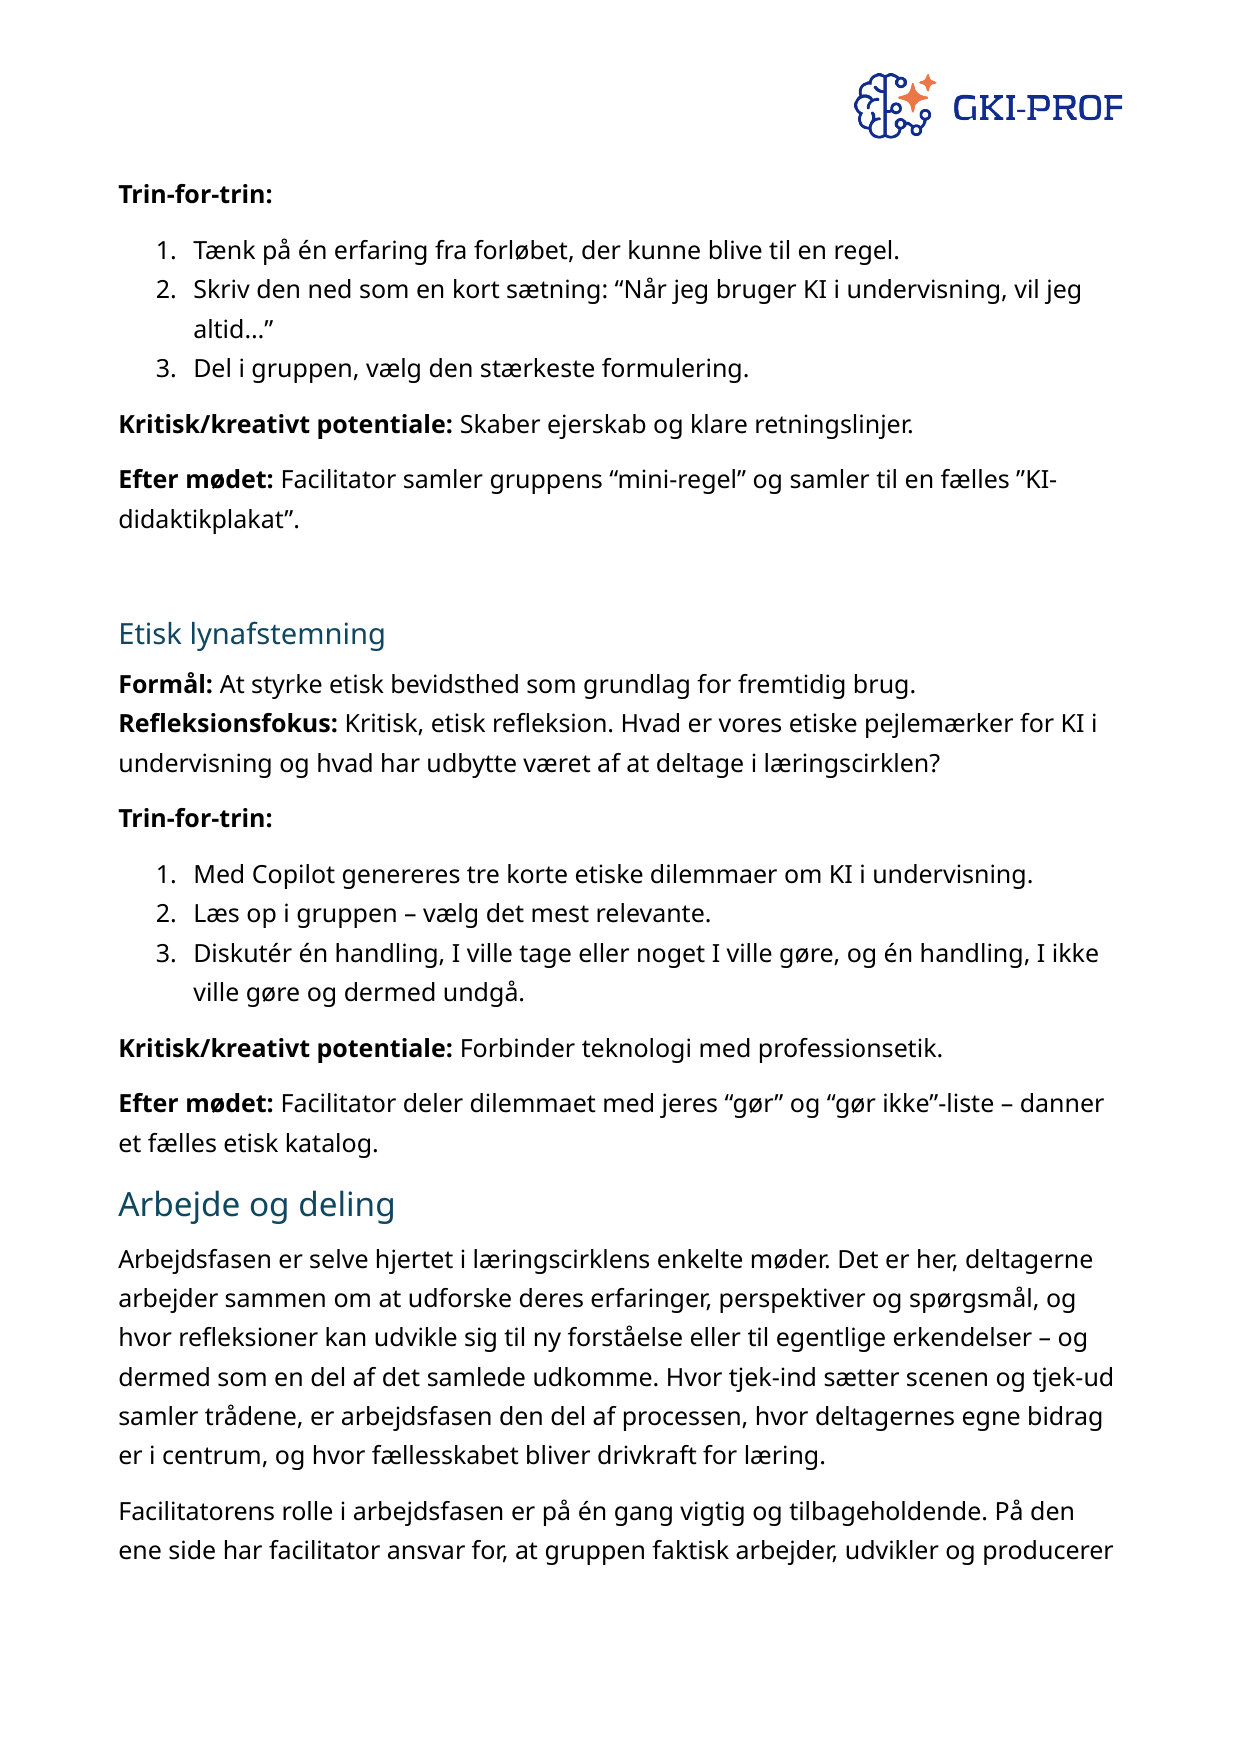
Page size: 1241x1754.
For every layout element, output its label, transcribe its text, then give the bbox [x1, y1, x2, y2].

list Læs op i gruppen – vælg det mest relevante. [156, 896, 1122, 930]
text Trin-for-trin: [118, 177, 1122, 211]
text Arbejdsfasen er selve hjertet i læringscirklens enkelte møder. Det er her, deltagerne arbejder sammen om at udforske deres erfaringer, perspektiver og spørgsmål, og hvor refleksioner kan udvikle sig til ny forståelse eller til egentlige erkendelser – og dermed som en del af det samlede udkomme. Hvor tjek-ind sætter scenen og tjek-ud samler trådene, er arbejdsfasen den del af processen, hvor deltagernes egne bidrag er i centrum, og hvor fællesskabet bliver drivkraft for læring. [118, 1242, 1122, 1472]
text Formål: At styrke etisk bevidsthed som grundlag for fremtidig brug. Refleksionsfokus: Kritisk, etisk refleksion. Hvad er vores etiske pejlemærker for KI i undervisning og hvad har udbytte været af at deltage i læringscirklen? [118, 667, 1122, 779]
list Med Copilot genereres tre korte etiske dilemmaer om KI i undervisning. [156, 857, 1122, 891]
text Kritisk/kreativt potentiale: Forbinder teknologi med professionsetik. [118, 1030, 1122, 1064]
subtitle Arbejde og deling [118, 1181, 1122, 1227]
subtitle Etisk lynafstemning [118, 613, 1122, 653]
list Del i gruppen, vælg den stærkeste formulering. [156, 351, 1122, 384]
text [118, 1493, 1122, 1567]
list Skriv den ned som en kort sætning: “Når jeg bruger KI i undervisning, vil jeg altid…” [156, 272, 1122, 345]
picture [854, 73, 1123, 139]
text Efter mødet: Facilitator deler dilemmaet med jeres “gør” og “gør ikke”-liste – danner et fælles etisk katalog. [118, 1086, 1122, 1159]
text Kritisk/kreativt potentiale: Skaber ejerskab og klare retningslinjer. [118, 406, 1122, 440]
text Efter mødet: Facilitator samler gruppens “mini-regel” og samler til en fælles ”KI-didaktikplakat”. [118, 462, 1122, 535]
text Trin-for-trin: [118, 801, 1122, 835]
list Tænk på én erfaring fra forløbet, der kunne blive til en regel. [156, 233, 1122, 267]
list Diskutér én handling, I ville tage eller noget I ville gøre, og én handling, I ikke ville gøre og dermed undgå. [156, 935, 1122, 1008]
